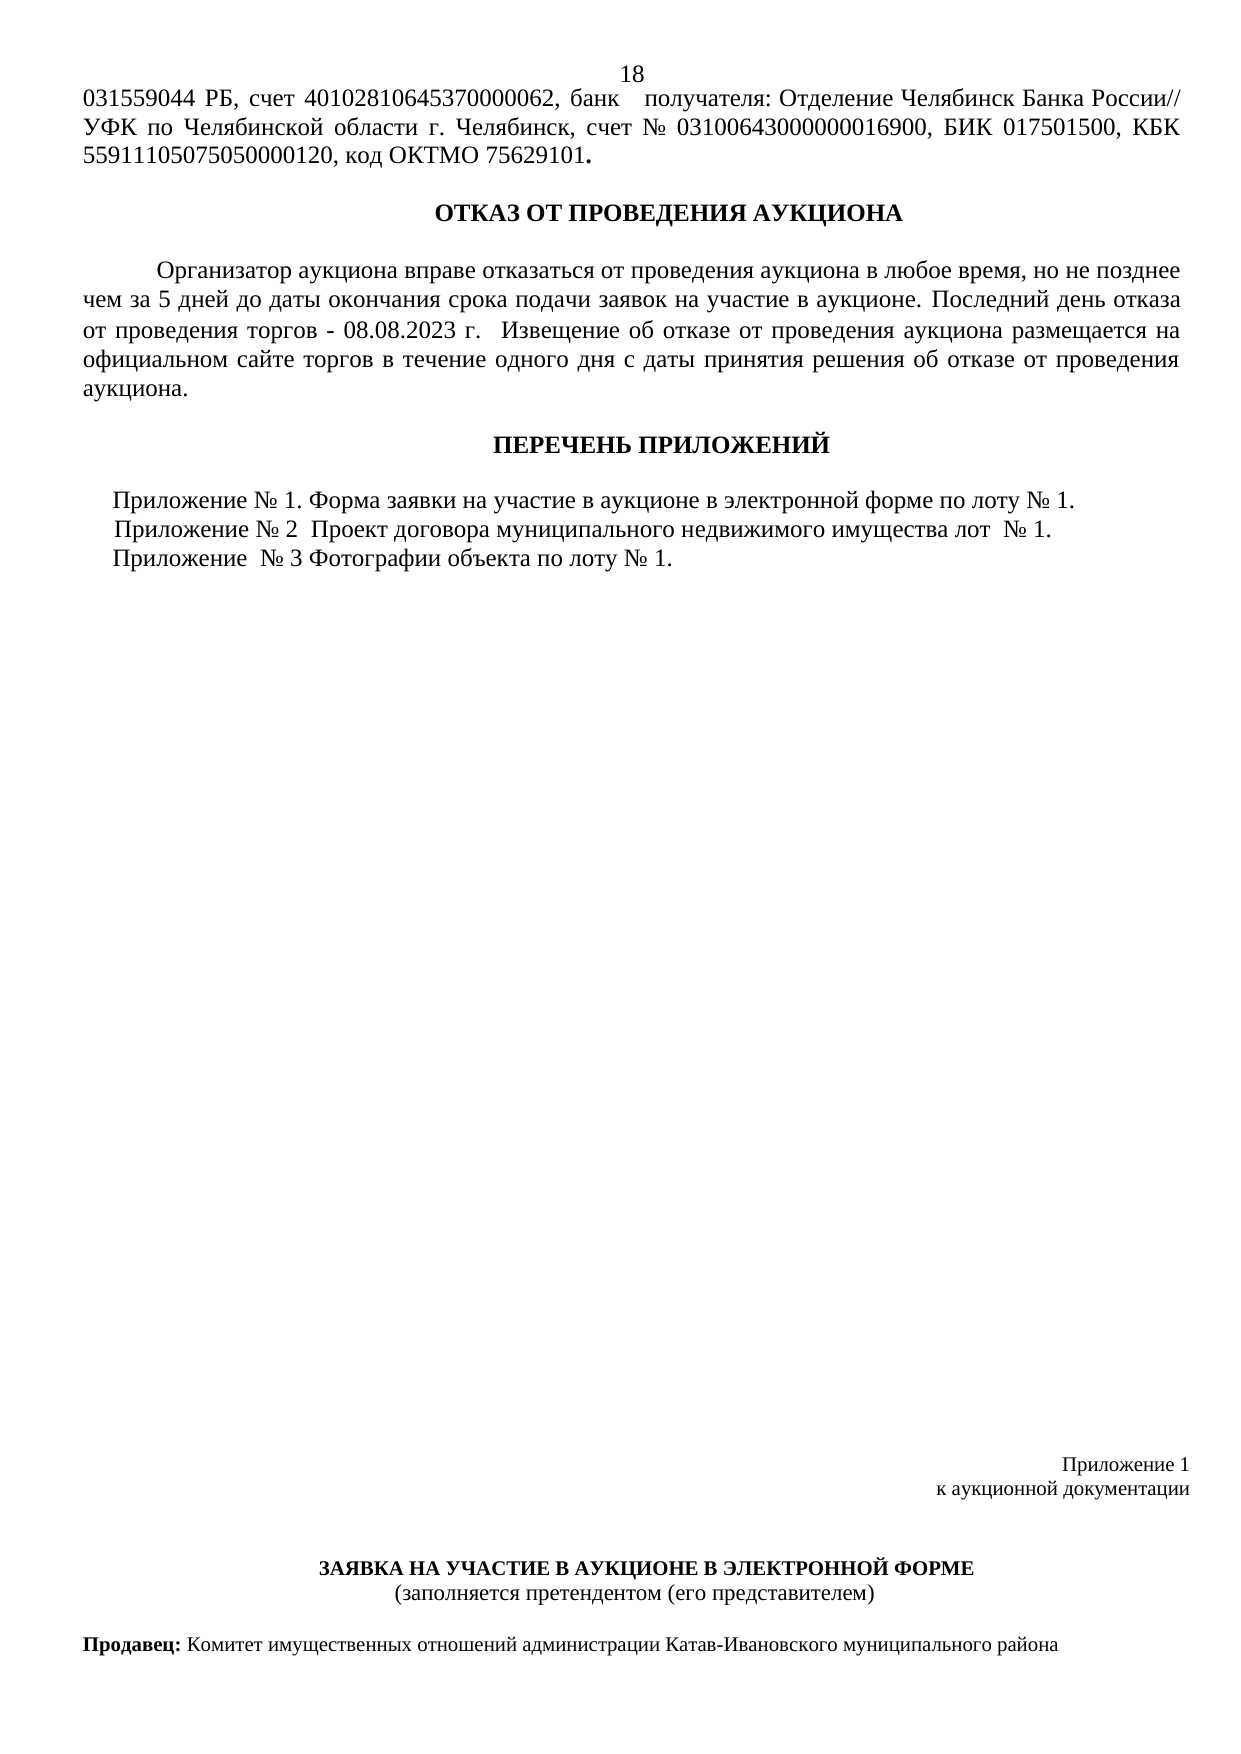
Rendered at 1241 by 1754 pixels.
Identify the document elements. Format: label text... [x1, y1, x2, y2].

text к аукционной документации [24, 1476, 1190, 1500]
text Приложение № 1. Форма заявки на участие в аукционе в электронной форме по лоту № 1. [112, 486, 1181, 514]
text Организатор аукциона вправе отказаться от проведения аукциона в любое время, но не позднее чем за 5 дней до даты окончания срока подачи заявок на участие в аукционе. Последний день отказа от проведения торгов - 08.08.2023 г. Извещение об отказе от проведения аукциона размещается на официальном сайте торгов в течение одного дня с даты принятия решения об отказе от проведения аукциона. [83, 256, 1181, 402]
text Приложение № 2 Проект договора муниципального недвижимого имущества лот № 1. [83, 514, 1181, 543]
text (заполняется претендентом (его представителем) [83, 1579, 1181, 1606]
text ОТКАЗ ОТ ПРОВЕДЕНИЯ АУКЦИОНА [83, 198, 1181, 227]
text Приложение 1 [24, 1452, 1190, 1476]
text ПЕРЕЧЕНЬ ПРИЛОЖЕНИЙ [83, 431, 1181, 459]
text ЗАЯВКА НА УЧАСТИЕ В АУКЦИОНЕ В ЭЛЕКТРОННОЙ ФОРМЕ [53, 1555, 1211, 1579]
text Приложение № 3 Фотографии объекта по лоту № 1. [112, 543, 1181, 572]
text Продавец: Комитет имущественных отношений администрации Катав-Ивановского муниципального района [83, 1632, 1181, 1656]
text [83, 83, 1181, 169]
